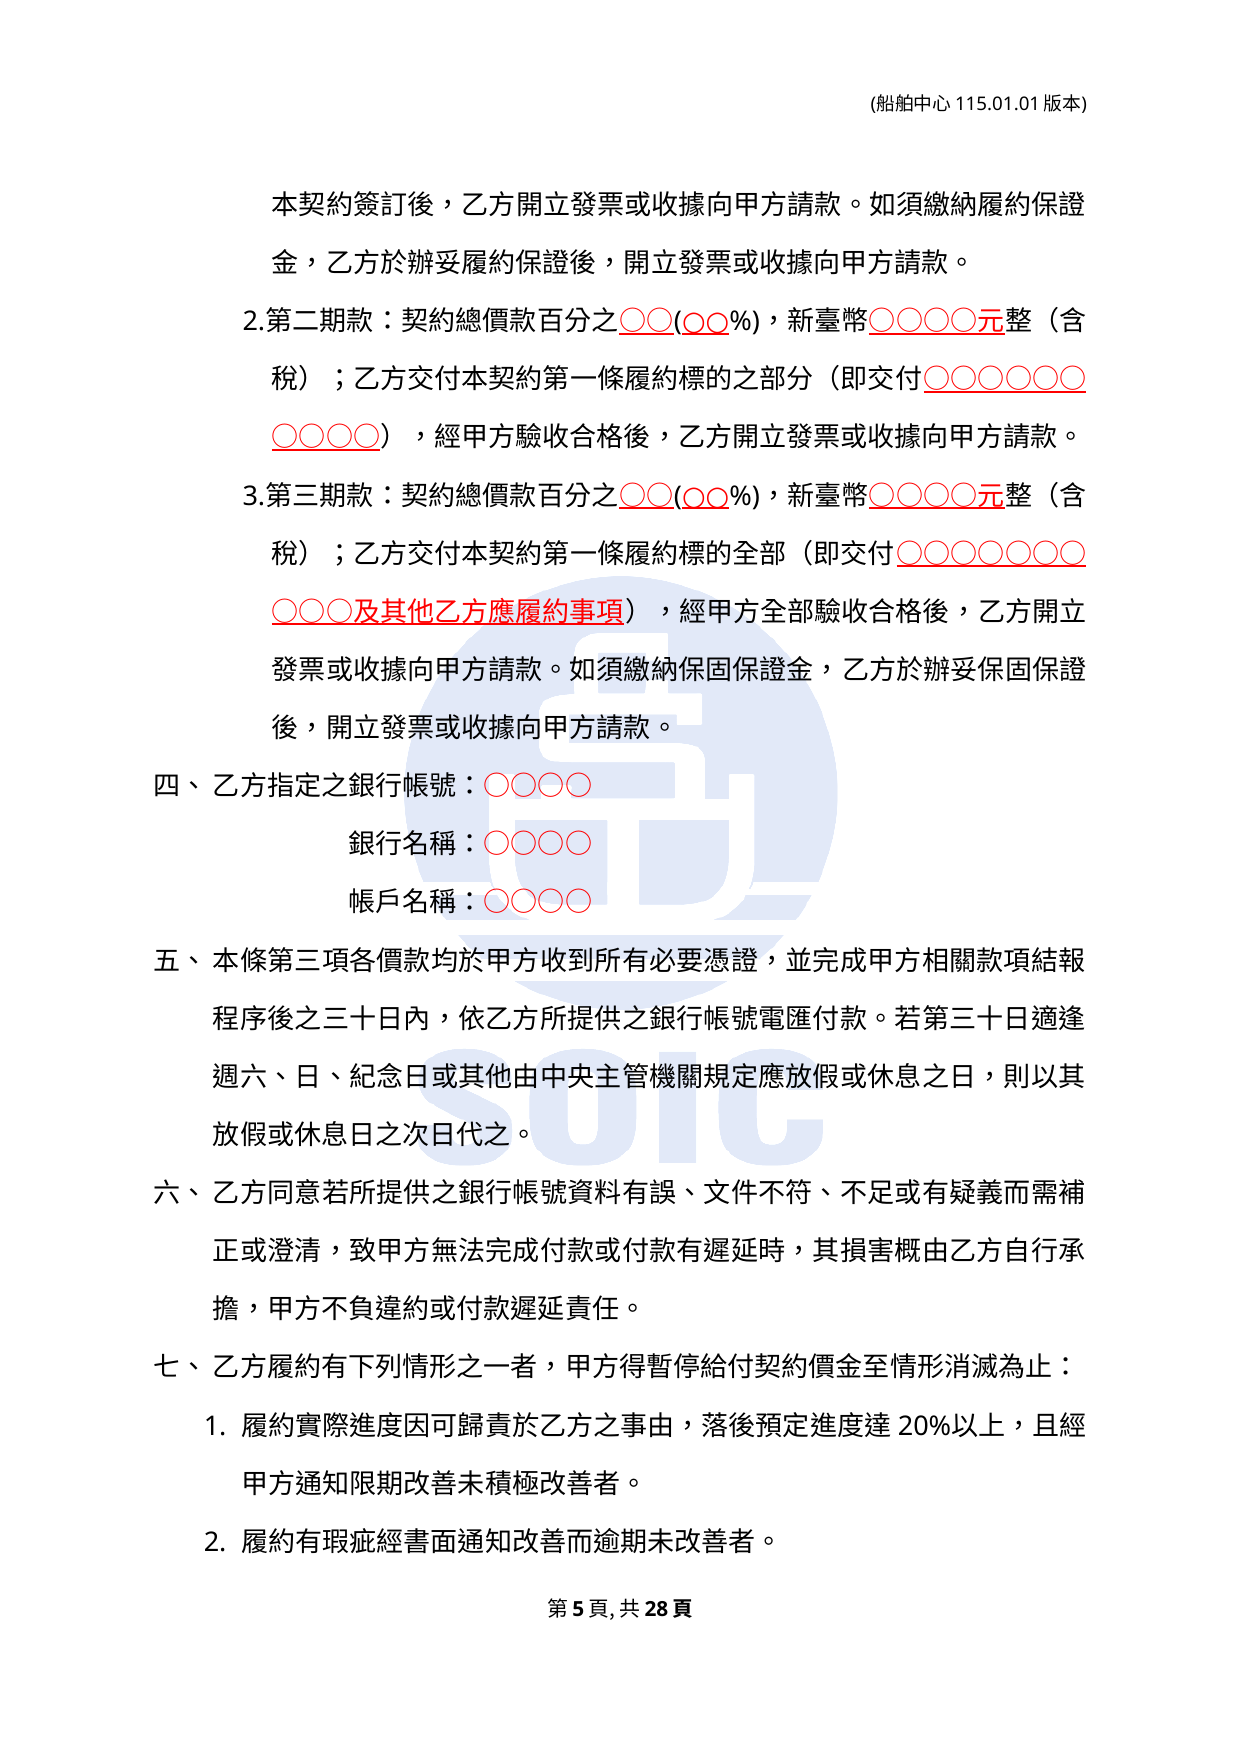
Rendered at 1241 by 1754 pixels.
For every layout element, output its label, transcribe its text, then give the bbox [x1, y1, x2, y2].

list 乙方指定之銀行帳號：○○○○ [153, 755, 1087, 813]
list 履約有瑕疵經書面通知改善而逾期未改善者。 [203, 1510, 1087, 1568]
list 乙方同意若所提供之銀行帳號資料有誤、文件不符、不足或有疑義而需補正或澄清，致甲方無法完成付款或付款有遲延時，其損害概由乙方自行承擔，甲方不負違約或付款遲延責任。 [153, 1162, 1087, 1336]
text 3.第三期款：契約總價款百分之○○(○○%)，新臺幣○○○○元整（含稅）；乙方交付本契約第一條履約標的全部（即交付○○○○○○○○○○及其他乙方應履約事項），經甲方全部驗收合格後，乙方開立發票或收據向甲方請款。如須繳納保固保證金，乙方於辦妥保固保證後，開立發票或收據向甲方請款。 [242, 464, 1087, 755]
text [242, 173, 1087, 290]
text 2.第二期款：契約總價款百分之○○(○○%)，新臺幣○○○○元整（含稅）；乙方交付本契約第一條履約標的之部分（即交付○○○○○○○○○○），經甲方驗收合格後，乙方開立發票或收據向甲方請款。 [242, 290, 1087, 464]
list 本條第三項各價款均於甲方收到所有必要憑證，並完成甲方相關款項結報程序後之三十日內，依乙方所提供之銀行帳號電匯付款。若第三十日適逢週六、日、紀念日或其他由中央主管機關規定應放假或休息之日，則以其放假或休息日之次日代之。 [153, 929, 1087, 1162]
text 帳戶名稱：○○○○ [213, 871, 1087, 929]
list 履約實際進度因可歸責於乙方之事由，落後預定進度達20%以上，且經甲方通知限期改善未積極改善者。 [203, 1394, 1087, 1510]
text 銀行名稱：○○○○ [213, 813, 1087, 871]
list 乙方履約有下列情形之一者，甲方得暫停給付契約價金至情形消滅為止： [153, 1336, 1087, 1394]
